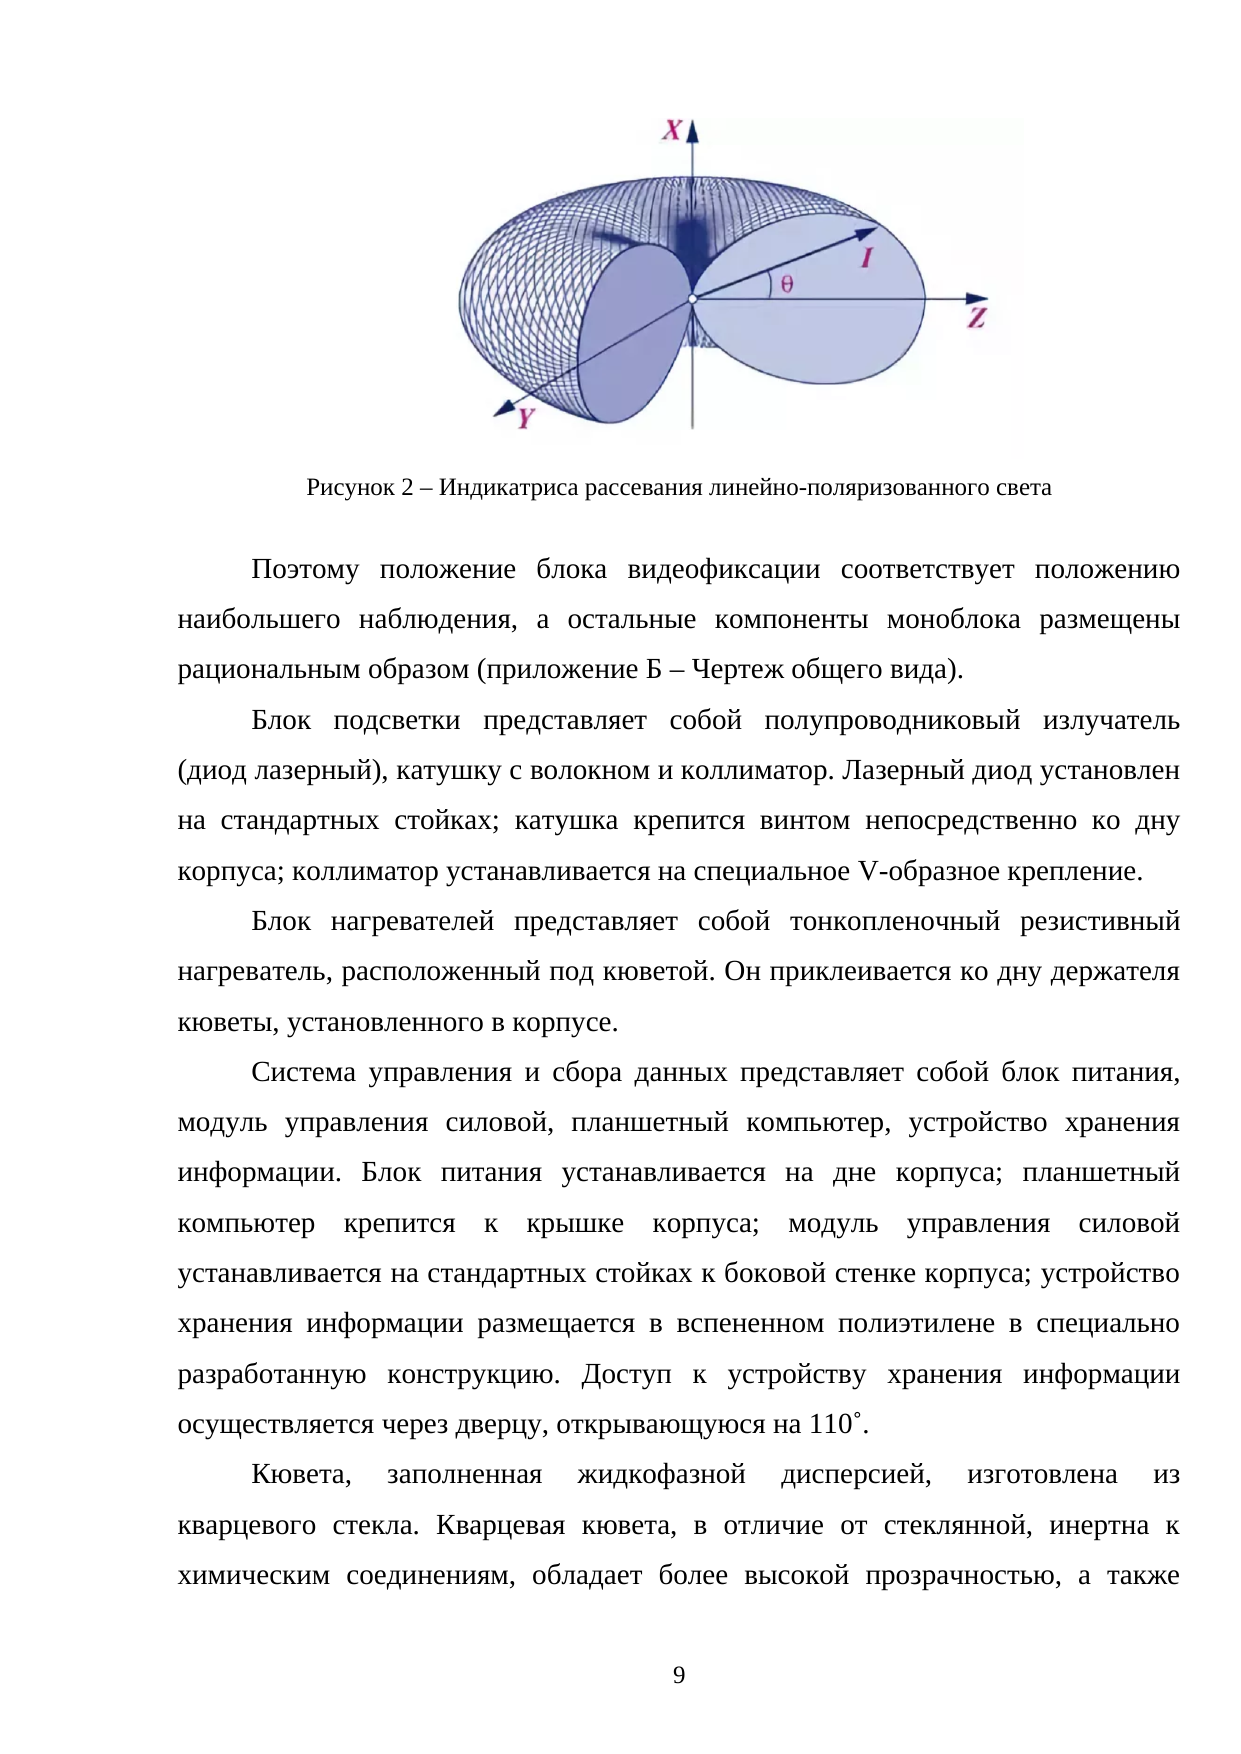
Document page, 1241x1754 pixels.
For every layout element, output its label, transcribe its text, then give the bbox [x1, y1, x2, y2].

text Поэтому положение блока видеофиксации соответствует положению наибольшего наблюдения, а остальные компоненты моноблока размещены рациональным образом (приложение Б – Чертеж общего вида). [177, 551, 1181, 685]
text Рисунок 2 – Индикатриса рассевания линейно-поляризованного света [177, 472, 1181, 501]
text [177, 1456, 1181, 1591]
text Система управления и сбора данных представляет собой блок питания, модуль управления силовой, планшетный компьютер, устройство хранения информации. Блок питания устанавливается на дне корпуса; планшетный компьютер крепится к крышке корпуса; модуль управления силовой устанавливается на стандартных стойках к боковой стенке корпуса; устройство хранения информации размещается в вспененном полиэтилене в специально разработанную конструкцию. Доступ к устройству хранения информации осуществляется через дверцу, открывающуюся на 110˚. [177, 1054, 1181, 1440]
text Блок подсветки представляет собой полупроводниковый излучатель (диод лазерный), катушку с волокном и коллиматор. Лазерный диод установлен на стандартных стойках; катушка крепится винтом непосредственно ко дну корпуса; коллиматор устанавливается на специальное V-образное крепление. [177, 702, 1181, 886]
picture [393, 118, 1024, 459]
text Блок нагревателей представляет собой тонкопленочный резистивный нагреватель, расположенный под кюветой. Он приклеивается ко дну держателя кюветы, установленного в корпусе. [177, 903, 1181, 1037]
